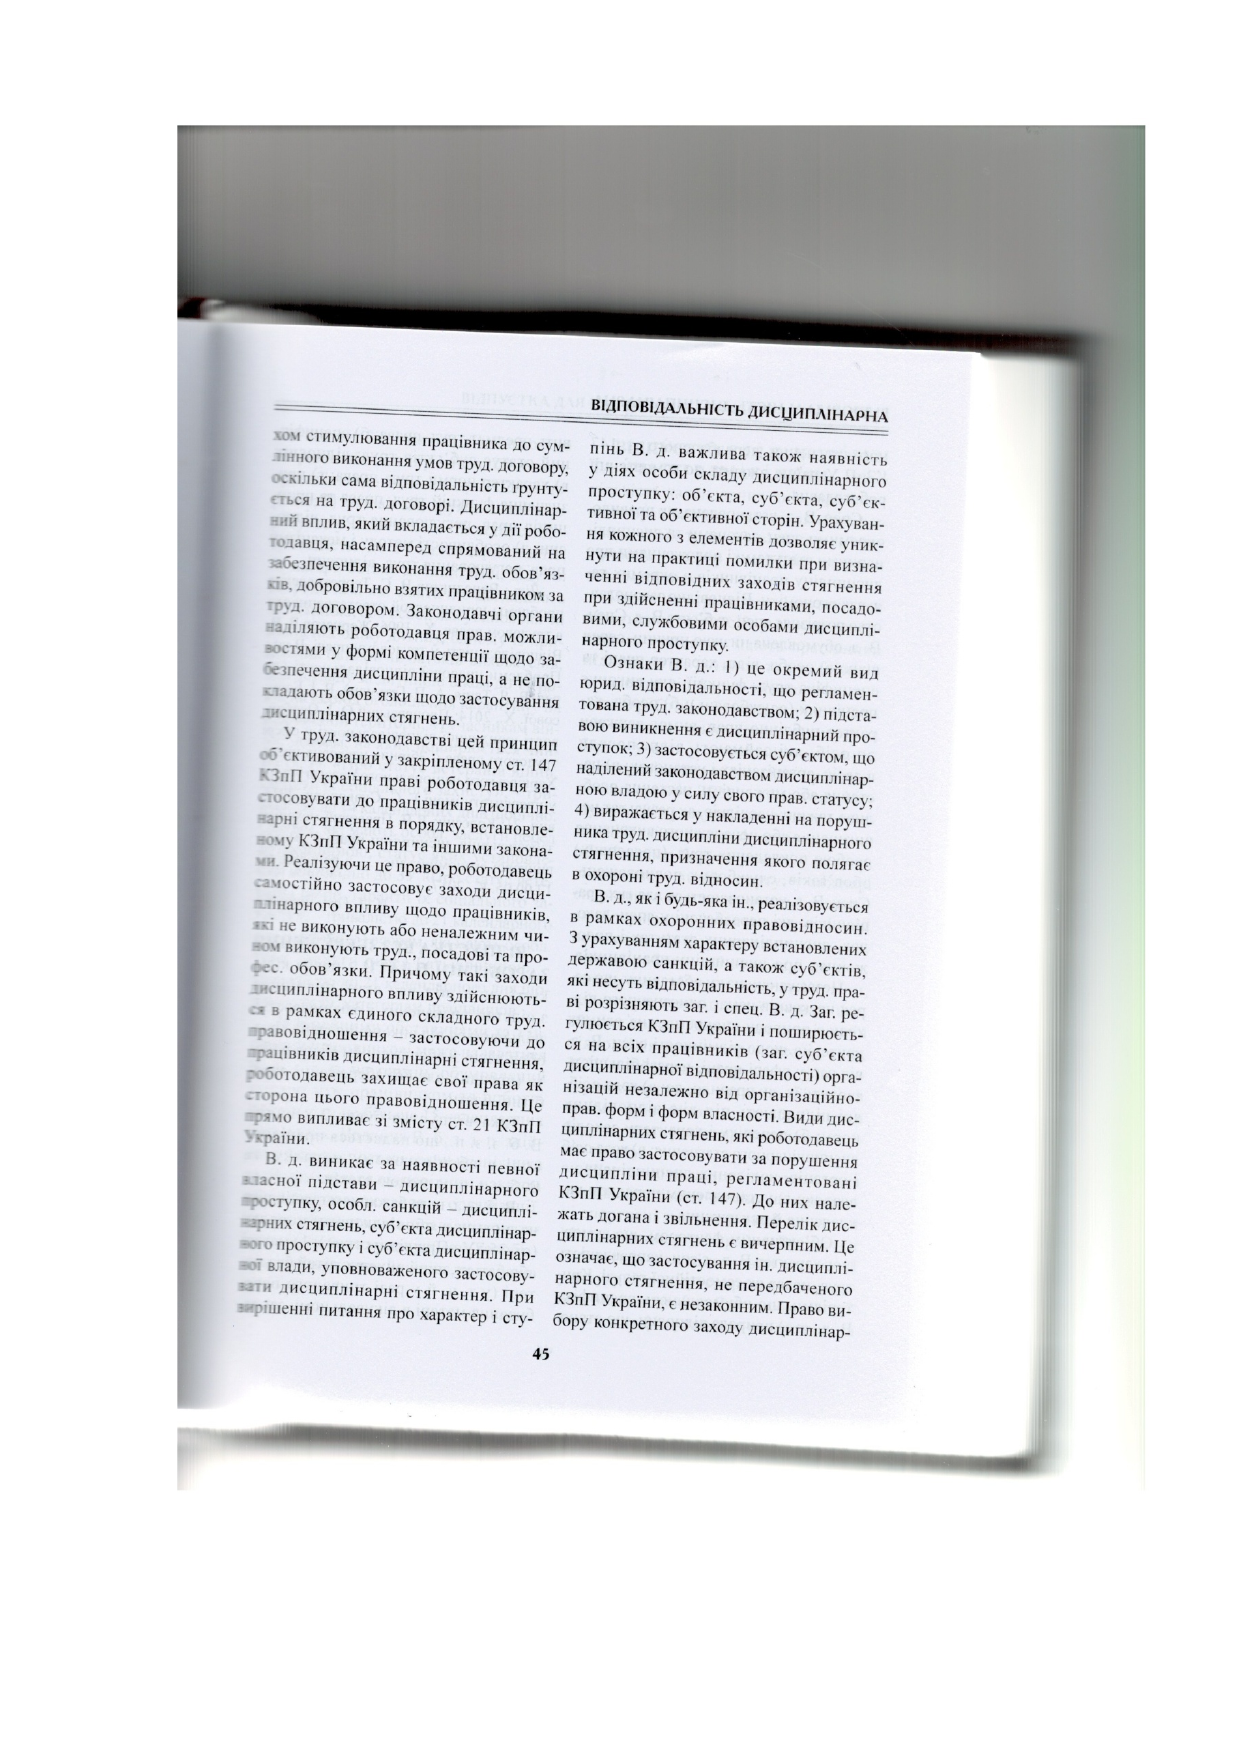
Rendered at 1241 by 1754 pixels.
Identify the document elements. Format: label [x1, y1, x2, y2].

picture [177, 118, 1152, 1497]
